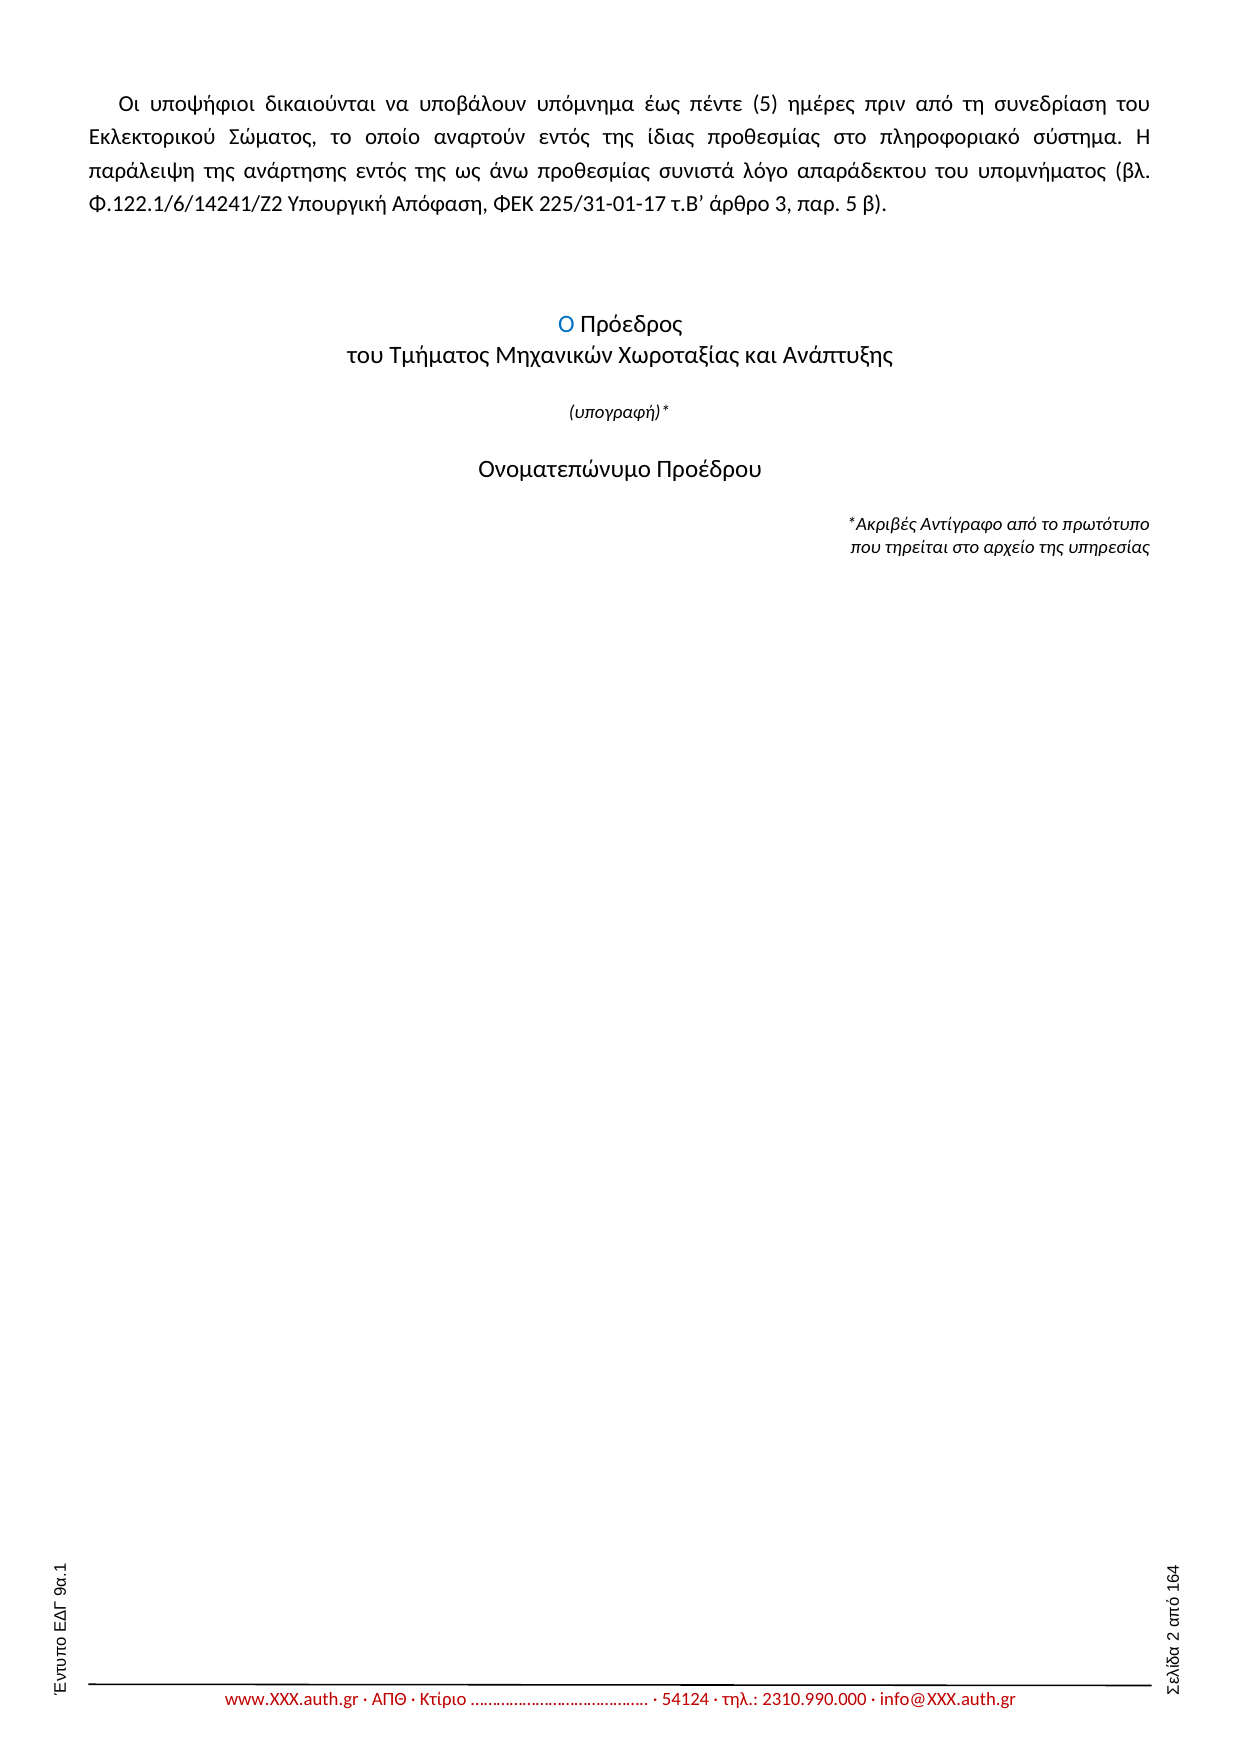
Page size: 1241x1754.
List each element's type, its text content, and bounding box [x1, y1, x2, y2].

text Ονοματεπώνυμο Προέδρου [89, 454, 1152, 484]
text που τηρείται στο αρχείο της υπηρεσίας [89, 535, 1152, 558]
text Οι υποψήφιοι δικαιούνται να υποβάλουν υπόμνημα έως πέντε (5) ημέρες πριν από τη συνεδρίαση του Εκλεκτορικού Σώματος, το οποίο αναρτούν εντός της ίδιας προθεσμίας στο πληροφοριακό σύστημα. Η παράλειψη της ανάρτησης εντός της ως άνω προθεσμίας συνιστά λόγο απαράδεκτου του υπομνήματος (βλ. Φ.122.1/6/14241/Ζ2 Υπουργική Απόφαση, ΦΕΚ 225/31-01-17 τ.Β’ άρθρο 3, παρ. 5 β). [89, 89, 1152, 217]
text *Ακριβές Αντίγραφο από το πρωτότυπο [89, 512, 1152, 535]
text (υπογραφή)* [89, 400, 1152, 423]
text του Τμήματος Μηχανικών Χωροταξίας και Ανάπτυξης [89, 339, 1152, 370]
text Ο Πρόεδρος [89, 309, 1152, 339]
